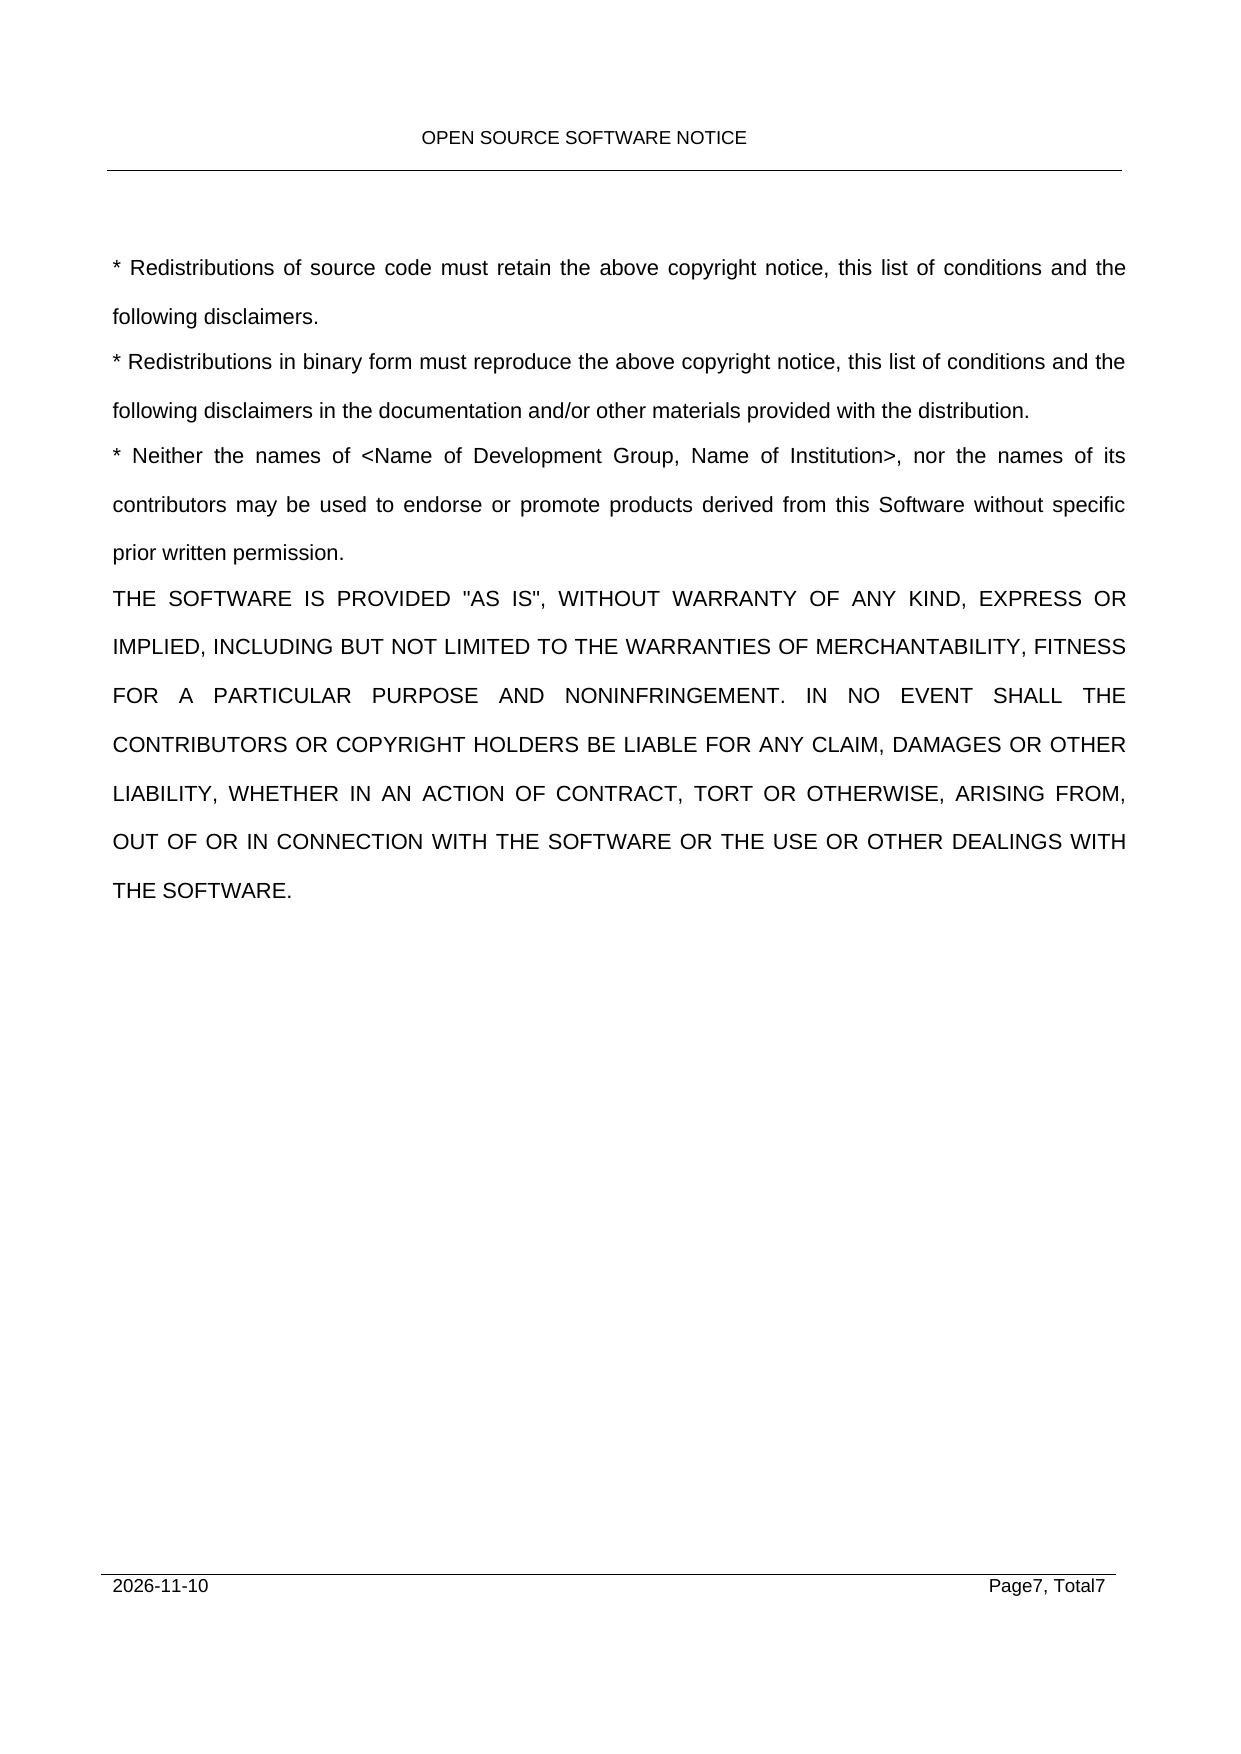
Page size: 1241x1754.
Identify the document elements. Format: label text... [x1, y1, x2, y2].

text * Redistributions of source code must retain the above copyright notice, this list of conditions and the following disclaimers. [112, 251, 1128, 333]
text * Redistributions in binary form must reproduce the above copyright notice, this list of conditions and the following disclaimers in the documentation and/or other materials provided with the distribution. [112, 345, 1128, 427]
text THE SOFTWARE IS PROVIDED "AS IS", WITHOUT WARRANTY OF ANY KIND, EXPRESS OR IMPLIED, INCLUDING BUT NOT LIMITED TO THE WARRANTIES OF MERCHANTABILITY, FITNESS FOR A PARTICULAR PURPOSE AND NONINFRINGEMENT. IN NO EVENT SHALL THE CONTRIBUTORS OR COPYRIGHT HOLDERS BE LIABLE FOR ANY CLAIM, DAMAGES OR OTHER LIABILITY, WHETHER IN AN ACTION OF CONTRACT, TORT OR OTHERWISE, ARISING FROM, OUT OF OR IN CONNECTION WITH THE SOFTWARE OR THE USE OR OTHER DEALINGS WITH THE SOFTWARE. [112, 582, 1128, 907]
text * Neither the names of <Name of Development Group, Name of Institution>, nor the names of its contributors may be used to endorse or promote products derived from this Software without specific prior written permission. [112, 439, 1128, 569]
